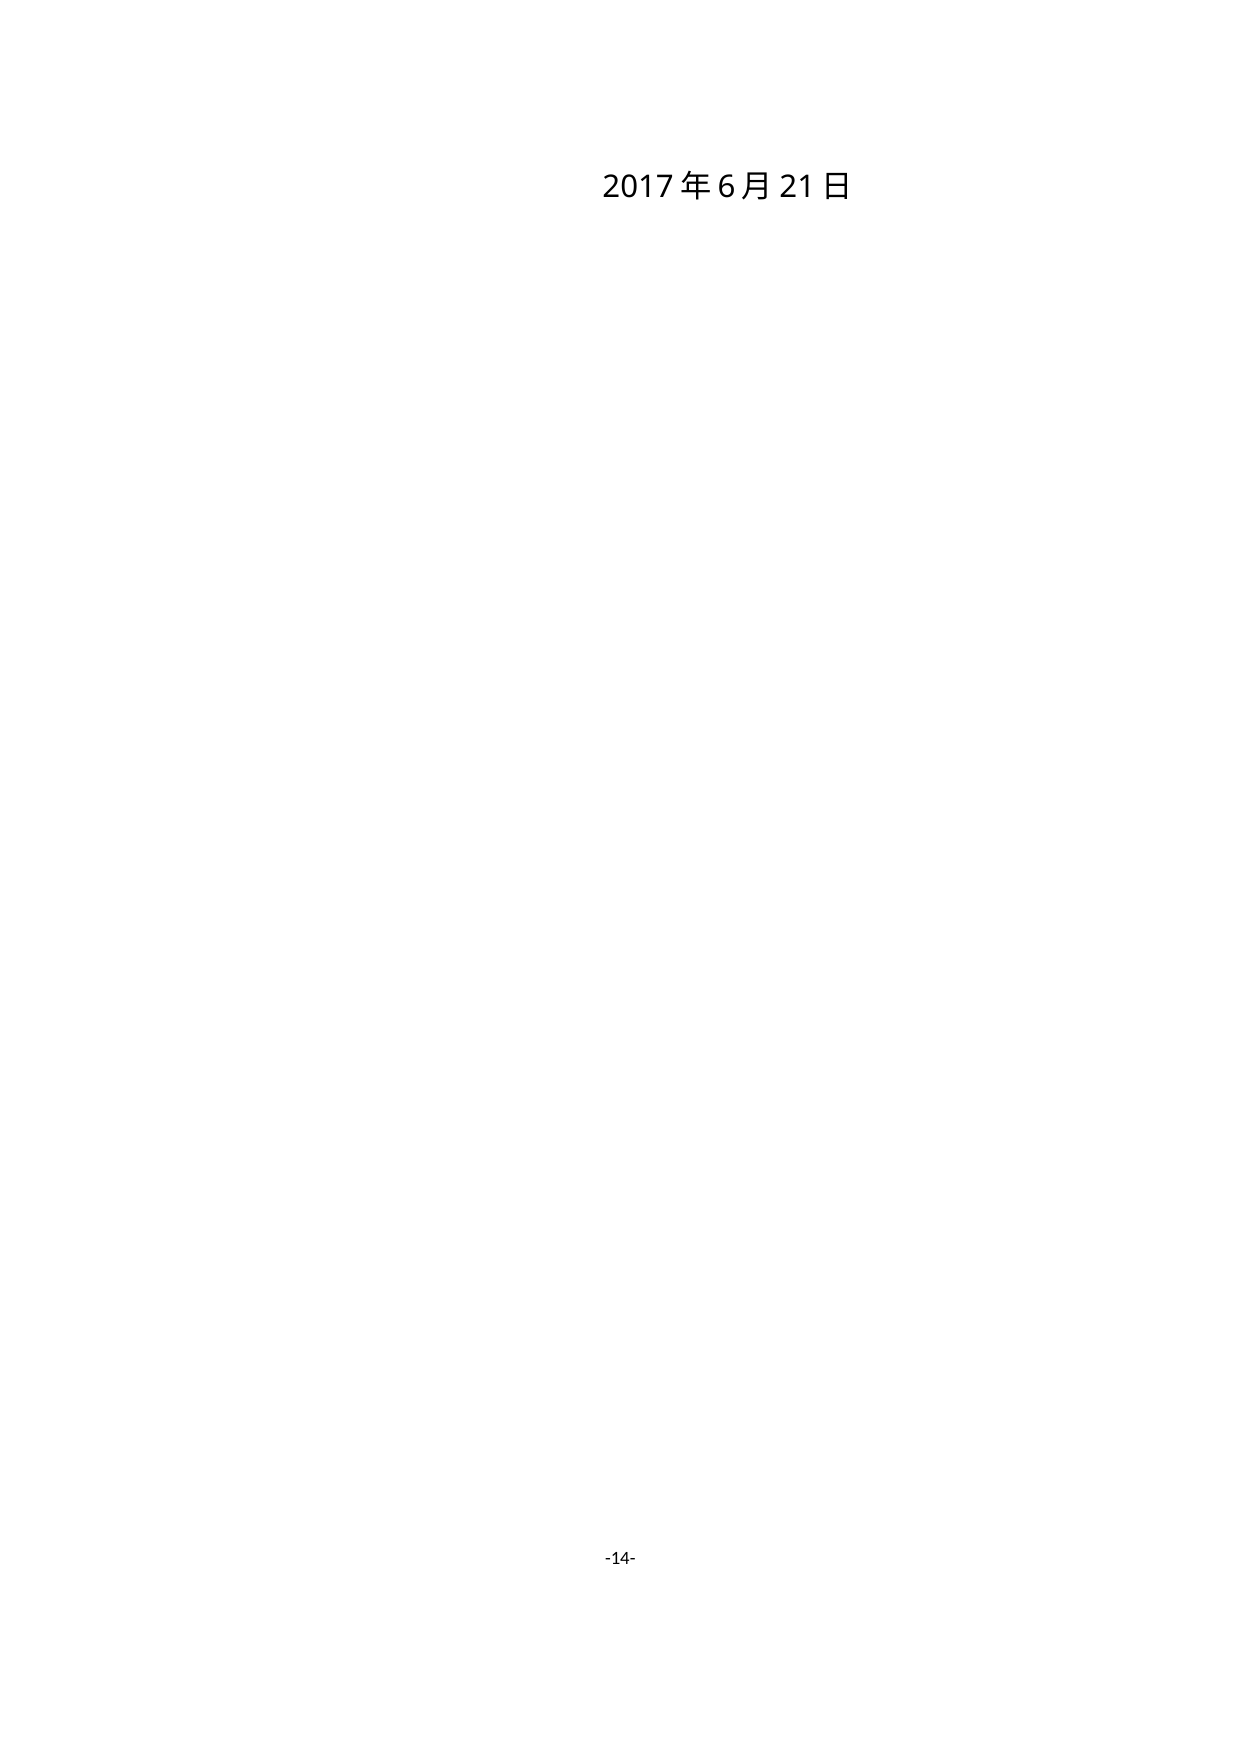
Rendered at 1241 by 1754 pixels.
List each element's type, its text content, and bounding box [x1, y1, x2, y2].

text 2017年6月21日 [377, 151, 1053, 209]
